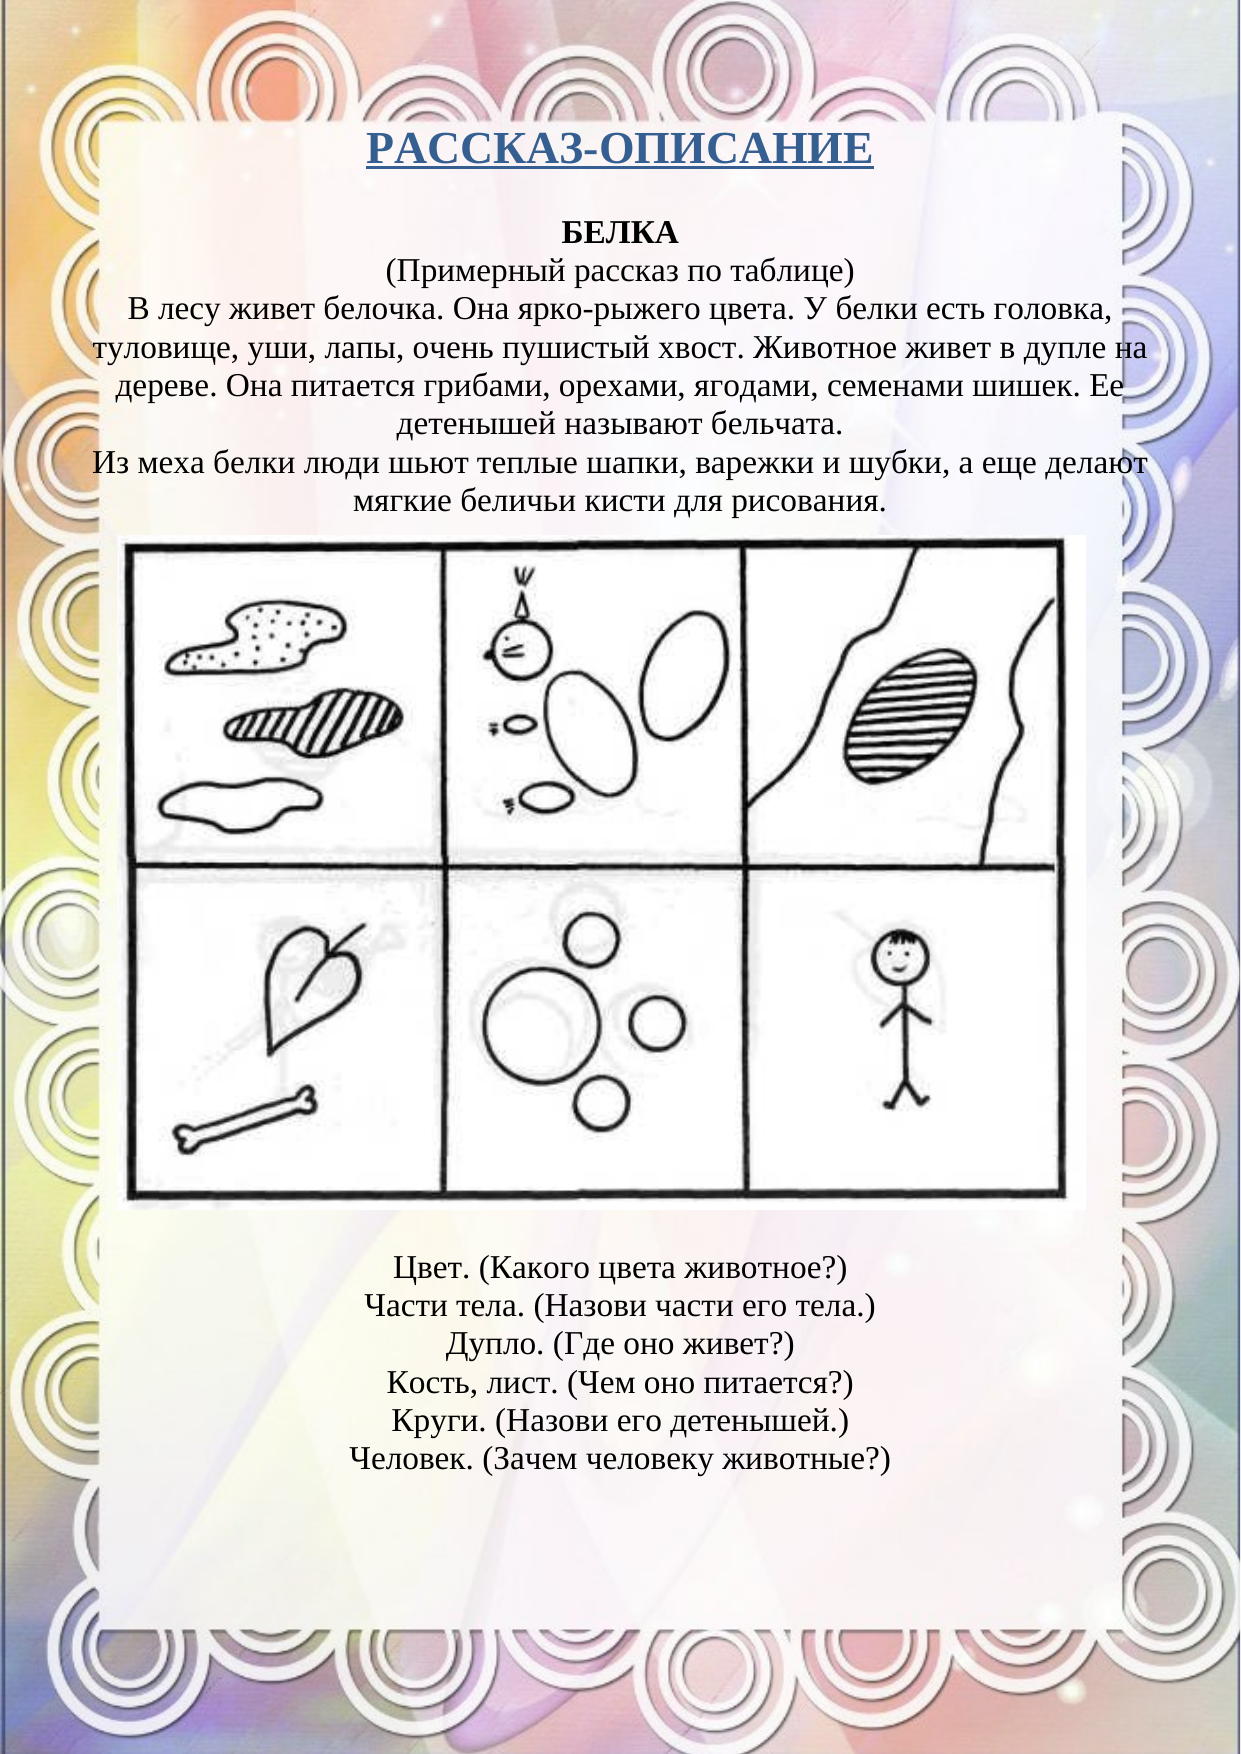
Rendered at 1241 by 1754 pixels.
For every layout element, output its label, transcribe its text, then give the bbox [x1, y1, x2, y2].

text Круги. (Назови его детенышей.) [75, 1400, 1165, 1439]
text БЕЛКА [75, 212, 1165, 250]
text (Примерный рассказ по таблице) [75, 250, 1165, 289]
text Цвет. (Какого цвета животное?) [75, 1247, 1165, 1285]
text Из меха белки люди шьют теплые шапки, варежки и шубки, а еще делают мягкие беличьи кисти для рисования. [75, 442, 1165, 519]
text Кость, лист. (Чем оно питается?) [75, 1362, 1165, 1400]
text Части тела. (Назови части его тела.) [75, 1285, 1165, 1324]
text Человек. (Зачем человеку животные?) [75, 1439, 1165, 1477]
text Дупло. (Где оно живет?) [75, 1324, 1165, 1362]
text В лесу живет белочка. Она ярко-рыжего цвета. У белки есть головка, туловище, уши, лапы, очень пушистый хвост. Животное живет в дупле на дереве. Она питается грибами, орехами, ягодами, семенами шишек. Ее детенышей называют бельчата. [75, 289, 1165, 442]
subtitle РАССКАЗ-ОПИСАНИЕ [75, 121, 1165, 174]
picture [0, 0, 1241, 1754]
